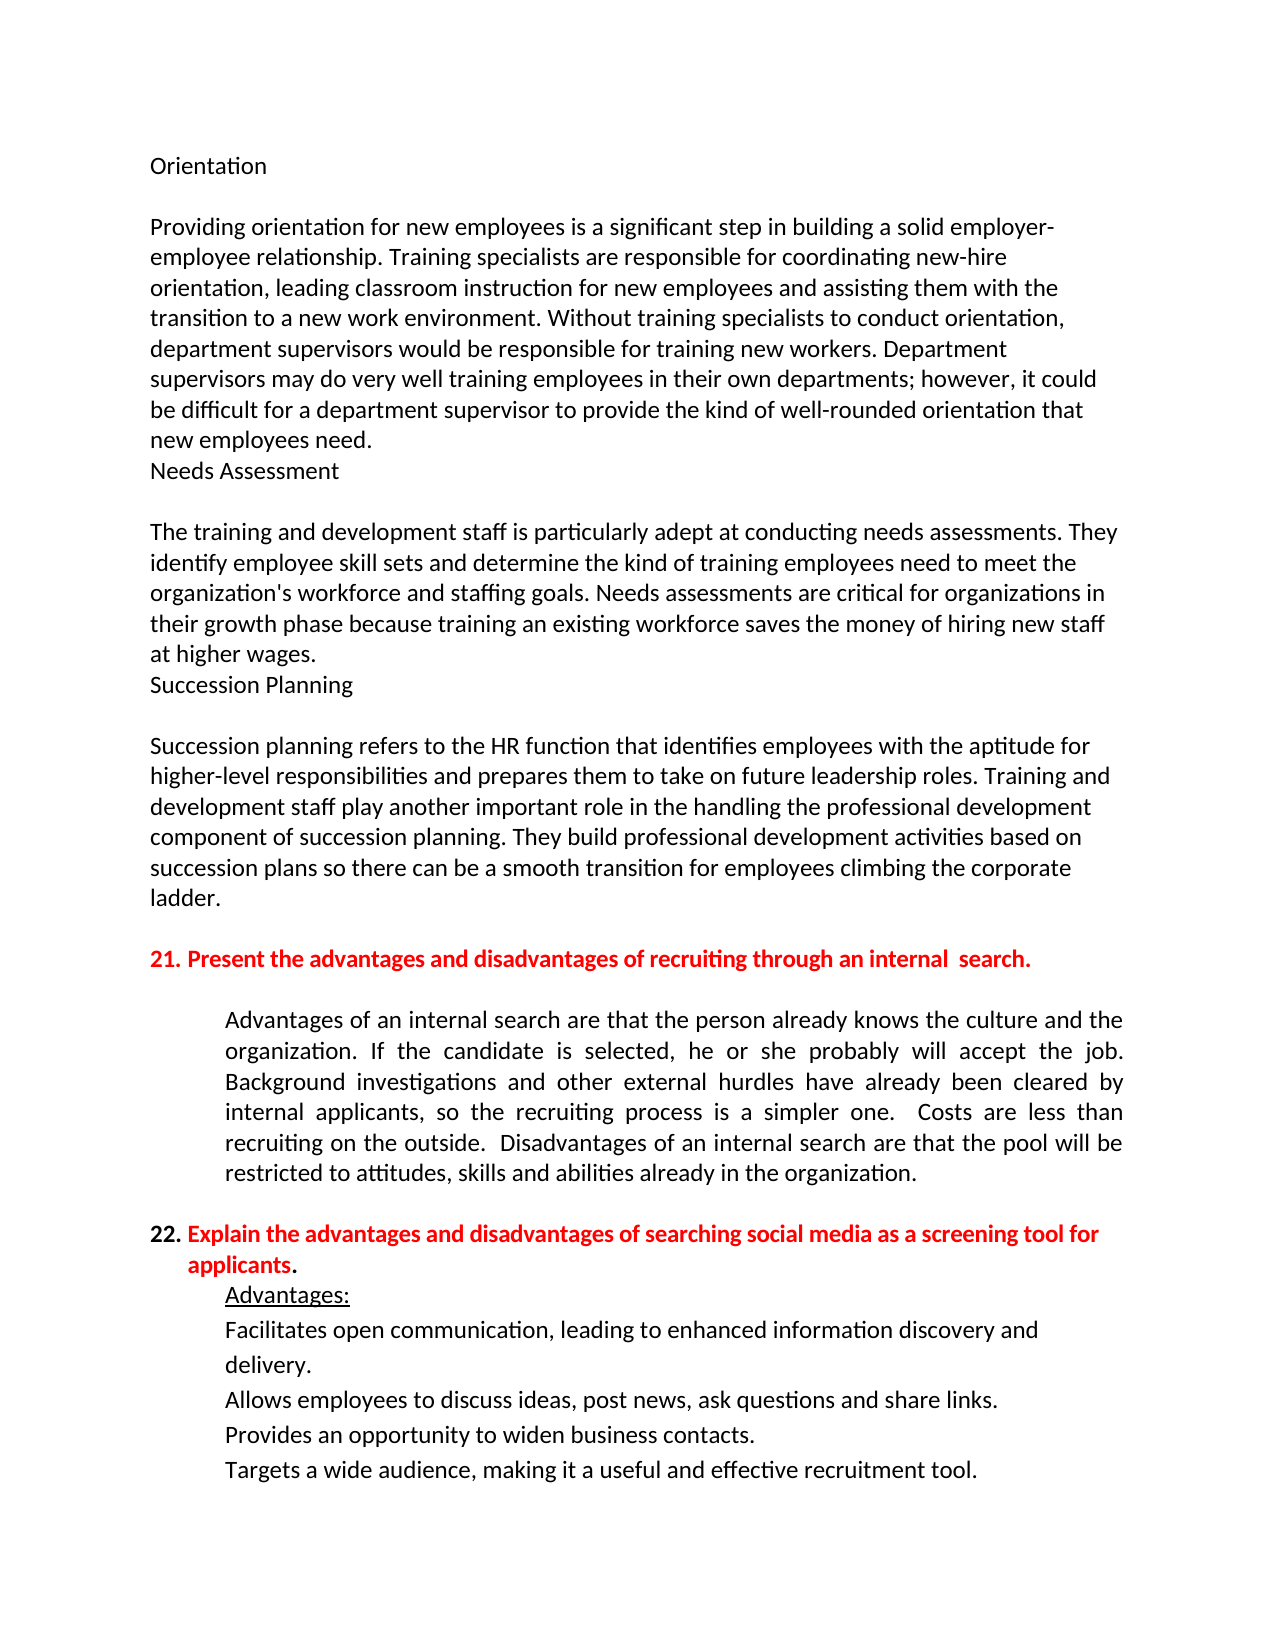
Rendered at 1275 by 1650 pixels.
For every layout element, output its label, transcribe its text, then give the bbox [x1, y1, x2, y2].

text Orientation [150, 303, 1125, 333]
text Advantages of an internal search are that the person already knows the culture and the organization. If the candidate is selected, he or she probably will accept the job. Background investigations and other external hurdles have already been cleared by internal applicants, so the recruiting process is a simpler one. Costs are less than recruiting on the outside. Disadvantages of an internal search are that the pool will be restricted to attitudes, skills and abilities already in the organization. [225, 1157, 1125, 1340]
list Explain the advantages and disadvantages of searching social media as a screening tool for applicants. [150, 1371, 1125, 1432]
text Providing orientation for new employees is a significant step in building a solid employer-employee relationship. Training specialists are responsible for coordinating new-hire orientation, leading classroom instruction for new employees and assisting them with the transition to a new work environment. Without training specialists to conduct orientation, department supervisors would be responsible for training new workers. Department supervisors may do very well training employees in their own departments; however, it could be difficult for a department supervisor to provide the kind of well-rounded orientation that new employees need. [150, 364, 1125, 608]
list Advantages: [225, 1432, 1125, 1462]
text Succession planning refers to the HR function that identifies employees with the aptitude for higher-level responsibilities and prepares them to take on future leadership roles. Training and development staff play another important role in the handling the professional development component of succession planning. They build professional development activities based on succession plans so there can be a smooth transition for employees climbing the corporate ladder. [150, 882, 1125, 1066]
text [150, 150, 1125, 303]
text Succession Planning [150, 821, 1125, 852]
text Needs Assessment [150, 608, 1125, 638]
text The training and development staff is particularly adept at conducting needs assessments. They identify employee skill sets and determine the kind of training employees need to meet the organization's workforce and staffing goals. Needs assessments are critical for organizations in their growth phase because training an existing workforce saves the money of hiring new staff at higher wages. [150, 669, 1125, 821]
list Present the advantages and disadvantages of recruiting through an internal search. [150, 1096, 1125, 1127]
